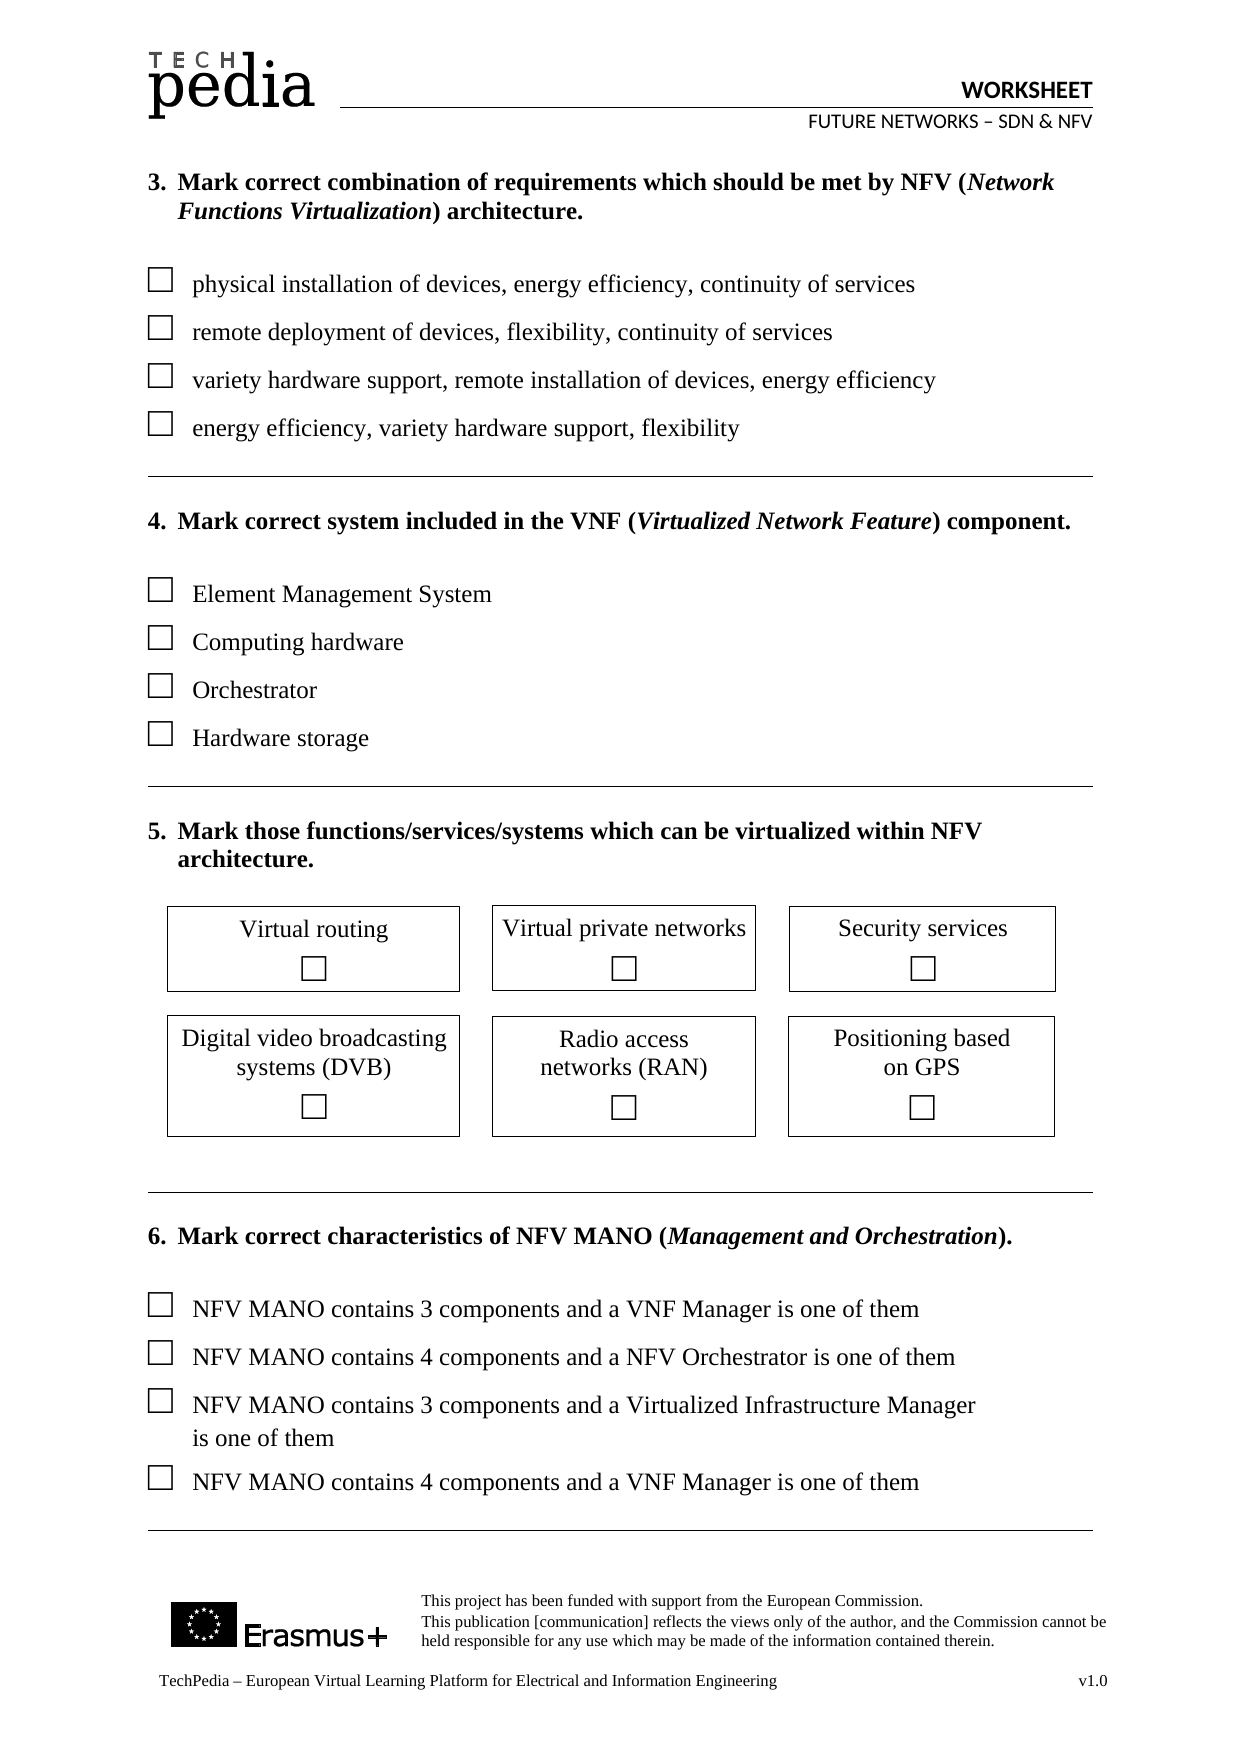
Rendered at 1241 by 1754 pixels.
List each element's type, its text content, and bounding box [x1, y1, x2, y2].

text □ Orchestrator [148, 659, 1093, 707]
text □ remote deployment of devices, flexibility, continuity of services [148, 302, 1093, 349]
text Mark correct characteristics of NFV MANO (Management and Orchestration). [148, 1221, 1093, 1250]
text □ NFV MANO contains 4 components and a VNF Manager is one of them [148, 1451, 1093, 1499]
text □ physical installation of devices, energy efficiency, continuity of services [148, 254, 1093, 302]
text □ NFV MANO contains 3 components and a Virtualized Infrastructure Manager is one of them [148, 1375, 1093, 1451]
text Mark correct combination of requirements which should be met by NFV (Network Functions Virtualization) architecture. [148, 167, 1093, 225]
text □ NFV MANO contains 4 components and a NFV Orchestrator is one of them [148, 1327, 1093, 1375]
text □ NFV MANO contains 3 components and a VNF Manager is one of them [148, 1279, 1093, 1327]
text □ Computing hardware [148, 611, 1093, 659]
text □ energy efficiency, variety hardware support, flexibility [148, 397, 1093, 445]
text □ Hardware storage [148, 707, 1093, 755]
text Mark correct system included in the VNF (Virtualized Network Feature) component. [148, 506, 1093, 535]
text Mark those functions/services/systems which can be virtualized within NFV architecture. [148, 816, 1093, 873]
text □ variety hardware support, remote installation of devices, energy efficiency [148, 349, 1093, 397]
text □ Element Management System [148, 563, 1093, 611]
